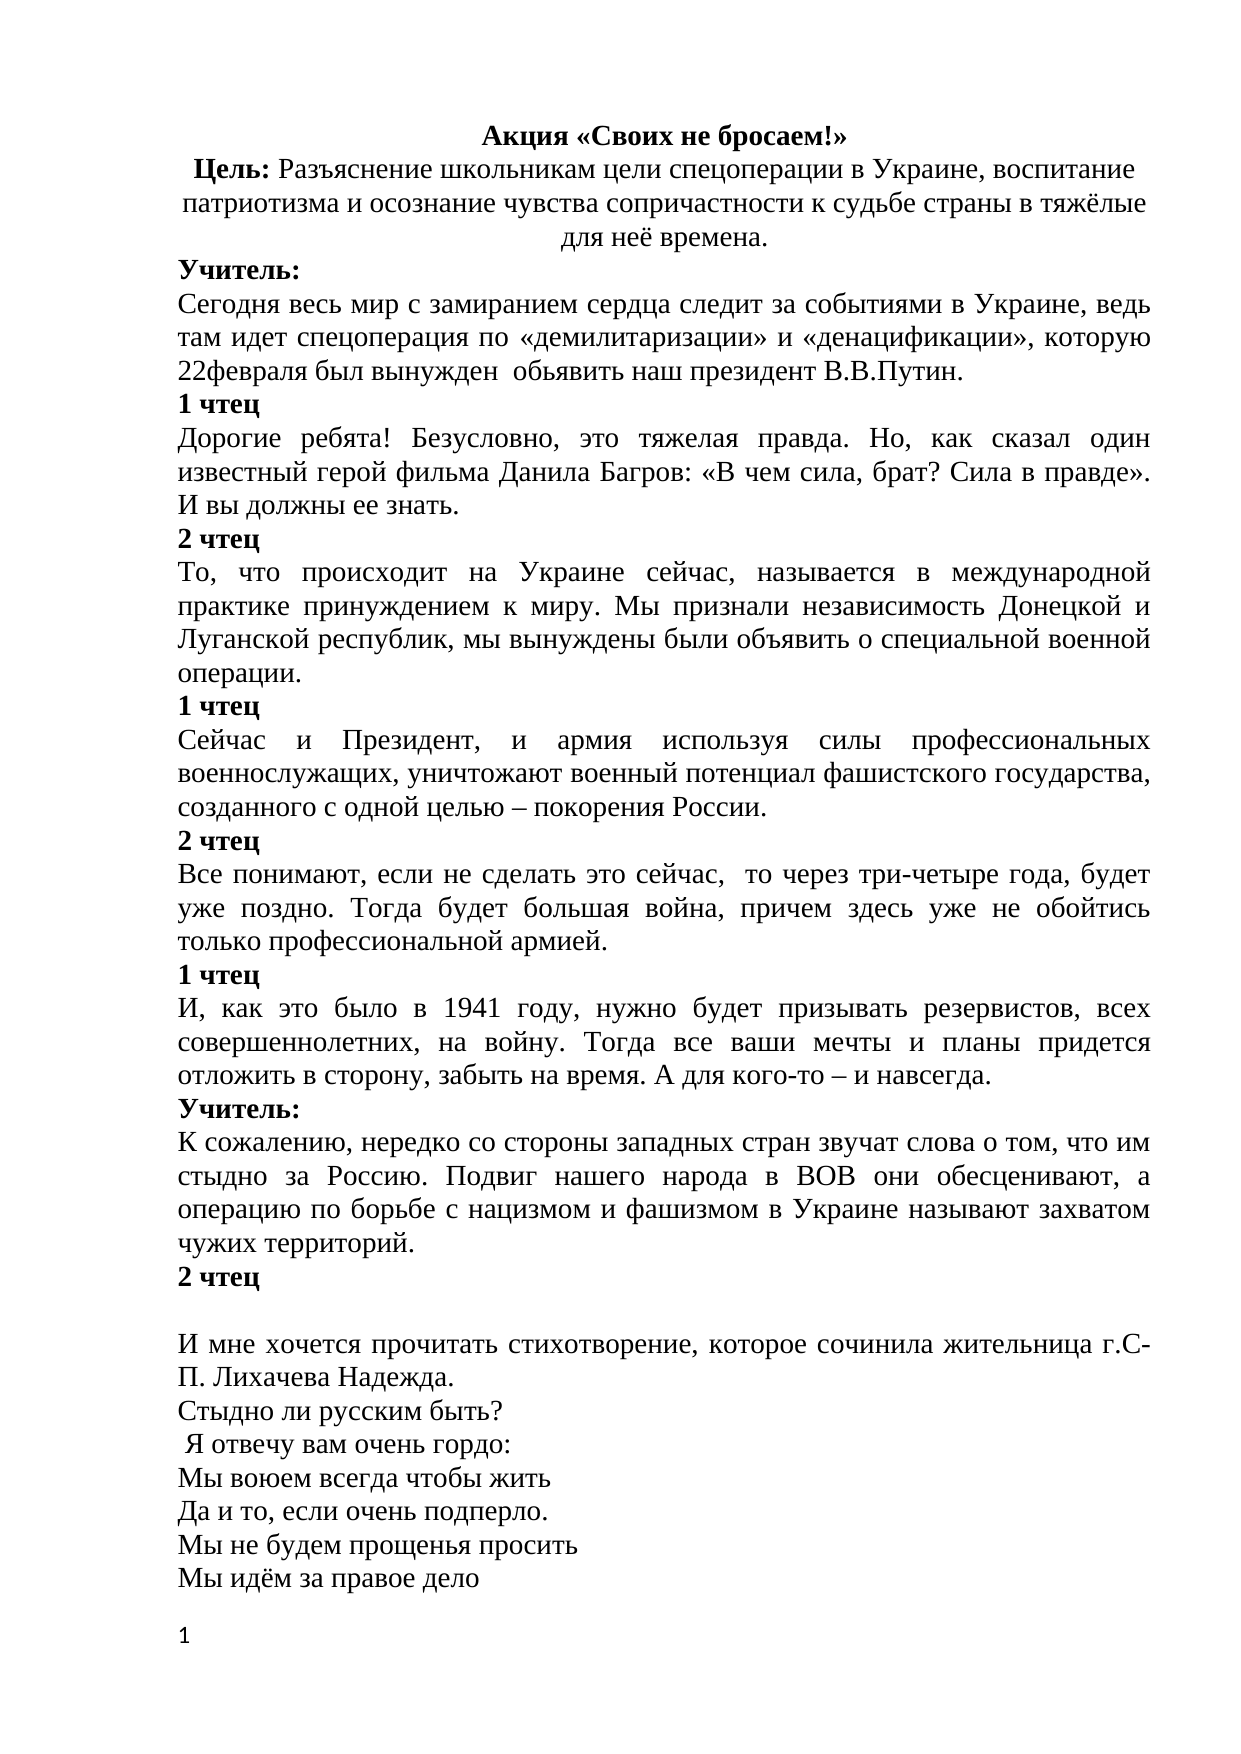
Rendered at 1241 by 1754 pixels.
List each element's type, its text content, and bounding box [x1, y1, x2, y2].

text Мы воюем всегда чтобы жить [177, 1460, 1152, 1493]
text Дорогие ребята! Безусловно, это тяжелая правда. Но, как сказал один известный герой фильма Данила Багров: «В чем сила, брат? Сила в правде». И вы должны ее знать. [177, 420, 1152, 521]
text 2 чтец [177, 521, 1152, 554]
text К сожалению, нередко со стороны западных стран звучат слова о том, что им стыдно за Россию. Подвиг нашего народа в ВОВ они обесценивают, а операцию по борьбе с нацизмом и фашизмом в Украине называют захватом чужих территорий. [177, 1124, 1152, 1259]
text Я отвечу вам очень гордо: [177, 1426, 1152, 1460]
text Учитель: [177, 1091, 1152, 1124]
text Да и то, если очень подперло. [177, 1493, 1152, 1527]
text 2 чтец [177, 1259, 1152, 1292]
text И, как это было в 1941 году, нужно будет призывать резервистов, всех совершеннолетних, на войну. Тогда все ваши мечты и планы придется отложить в сторону, забыть на время. А для кого-то – и навсегда. [177, 990, 1152, 1091]
text 1 чтец [177, 387, 1152, 420]
text Все понимают, если не сделать это сейчас, то через три-четыре года, будет уже поздно. Тогда будет большая война, причем здесь уже не обойтись только профессиональной армией. [177, 856, 1152, 957]
text Мы идём за правое дело [177, 1561, 1152, 1594]
text Акция «Своих не бросаем!» [177, 118, 1152, 152]
text Сегодня весь мир с замиранием сердца следит за событиями в Украине, ведь там идет спецоперация по «демилитаризации» и «денацификации», которую 22февраля был вынужден обьявить наш президент В.В.Путин. [177, 286, 1152, 387]
text И мне хочется прочитать стихотворение, которое сочинила жительница г.С-П. Лихачева Надежда. [177, 1326, 1152, 1393]
text Мы не будем прощенья просить [177, 1527, 1152, 1561]
text Цель: Разъяснение школьникам цели спецоперации в Украине, воспитание патриотизма и осознание чувства сопричастности к судьбе страны в тяжёлые для неё времена. [177, 152, 1152, 252]
text То, что происходит на Украине сейчас, называется в международной практике принуждением к миру. Мы признали независимость Донецкой и Луганской республик, мы вынуждены были объявить о специальной военной операции. [177, 554, 1152, 688]
text 1 чтец [177, 957, 1152, 990]
text 2 чтец [177, 823, 1152, 856]
text Учитель: [177, 252, 1152, 286]
text 1 чтец [177, 688, 1152, 722]
text Стыдно ли русским быть? [177, 1393, 1152, 1426]
text Сейчас и Президент, и армия используя силы профессиональных военнослужащих, уничтожают военный потенциал фашистского государства, созданного с одной целью – покорения России. [177, 722, 1152, 823]
